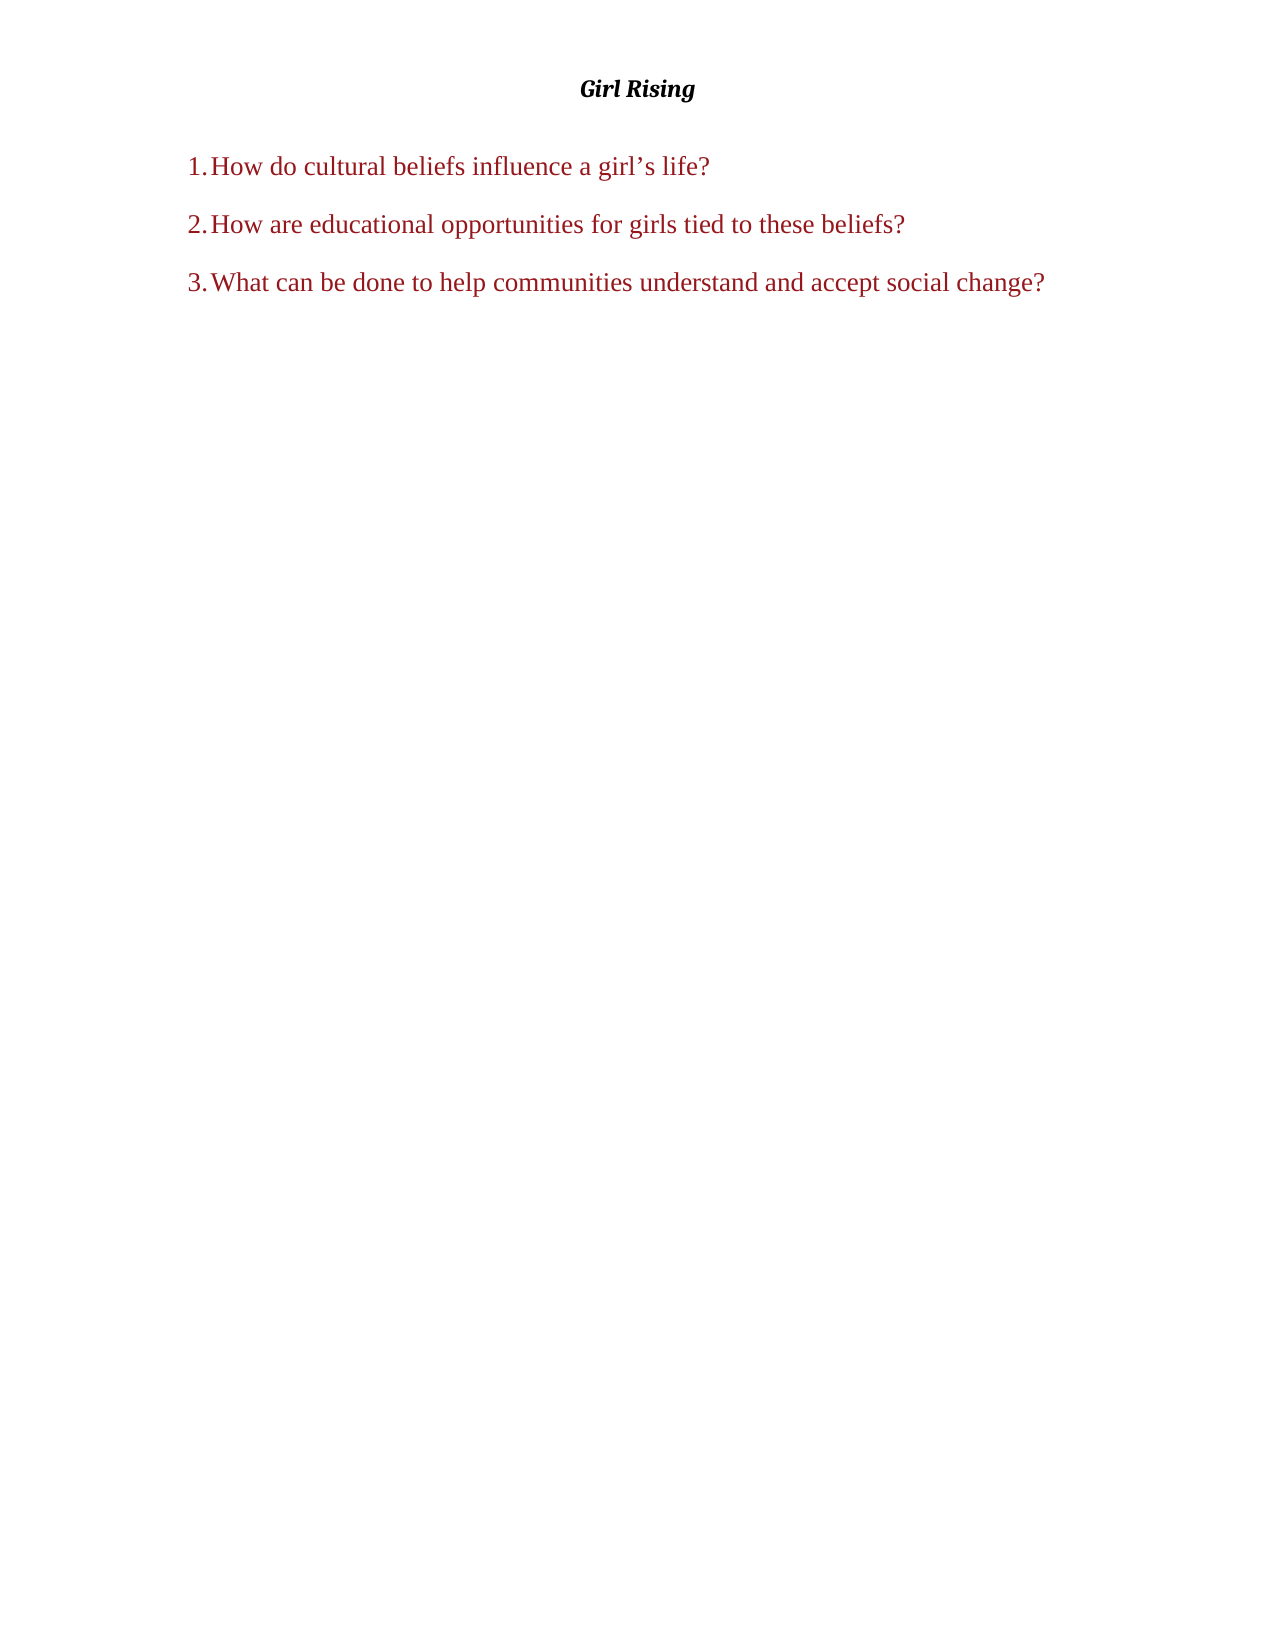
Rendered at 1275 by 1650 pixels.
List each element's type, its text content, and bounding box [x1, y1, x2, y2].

list What can be done to help communities understand and accept social change? [187, 266, 1087, 298]
list How do cultural beliefs influence a girl’s life? [187, 150, 1087, 181]
list How are educational opportunities for girls tied to these beliefs? [187, 208, 1087, 239]
